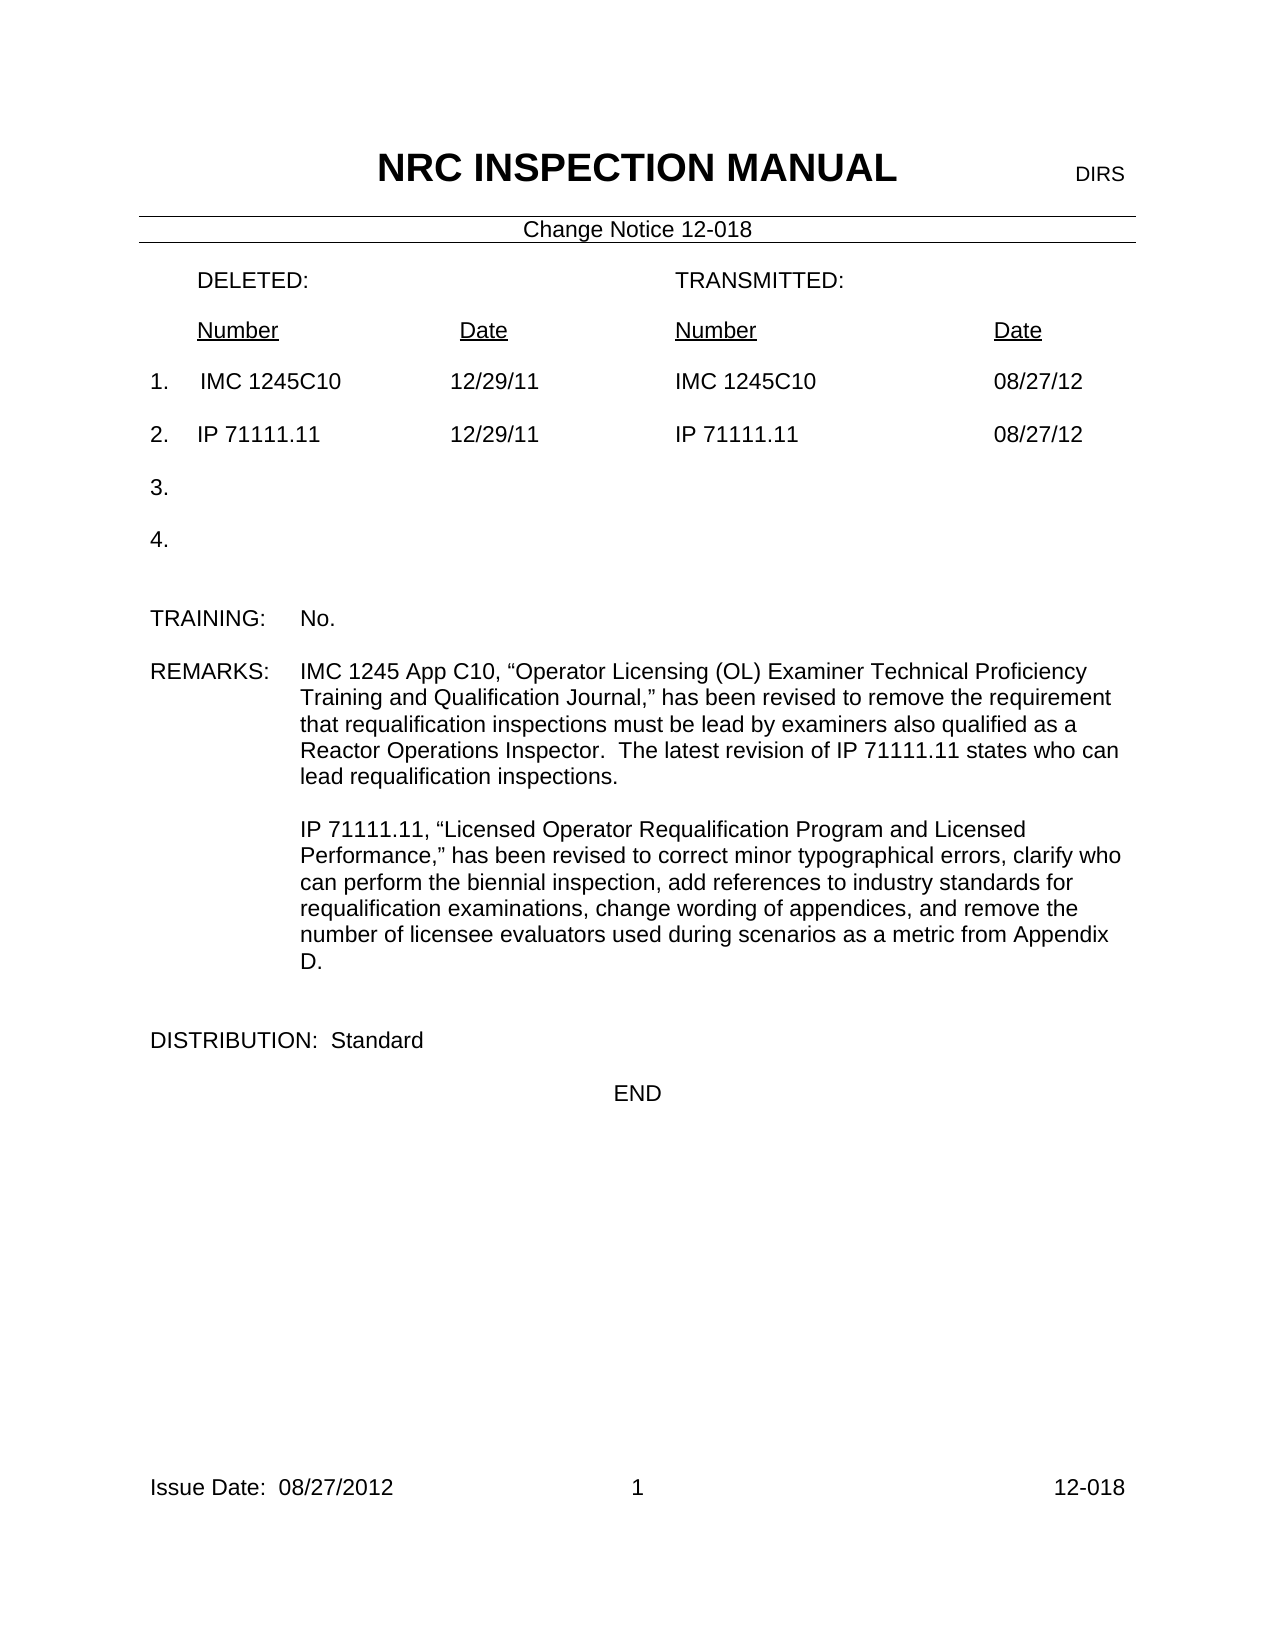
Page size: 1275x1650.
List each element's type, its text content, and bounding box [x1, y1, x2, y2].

text DISTRIBUTION: Standard [150, 1027, 1125, 1053]
list 3. [150, 473, 1125, 500]
text REMARKS: IMC 1245 App C10, “Operator Licensing (OL) Examiner Technical Proficiency Training and Qualification Journal,” has been revised to remove the requirement that requalification inspections must be lead by examiners also qualified as a Reactor Operations Inspector. The latest revision of IP 71111.11 states who can lead requalification inspections. [150, 658, 1125, 790]
list 2. IP 71111.11 12/29/11 IP 71111.11 08/27/12 [150, 421, 1125, 447]
list TRAINING: No. [150, 605, 1125, 632]
list 4. [150, 526, 1125, 552]
text NRC INSPECTION MANUAL DIRS [150, 150, 1125, 189]
text IP 71111.11, “Licensed Operator Requalification Program and Licensed Performance,” has been revised to correct minor typographical errors, clarify who can perform the biennial inspection, add references to industry standards for requalification examinations, change wording of appendices, and remove the number of licensee evaluators used during scenarios as a metric from Appendix D. [300, 816, 1125, 974]
text Number Date Number Date [150, 318, 1125, 343]
text DELETED: TRANSMITTED: [150, 268, 1125, 293]
table_header Change Notice 12-018 [139, 217, 1136, 242]
list 1. IMC 1245C10 12/29/11 IMC 1245C10 08/27/12 [150, 368, 1125, 394]
text END [150, 1079, 1125, 1106]
